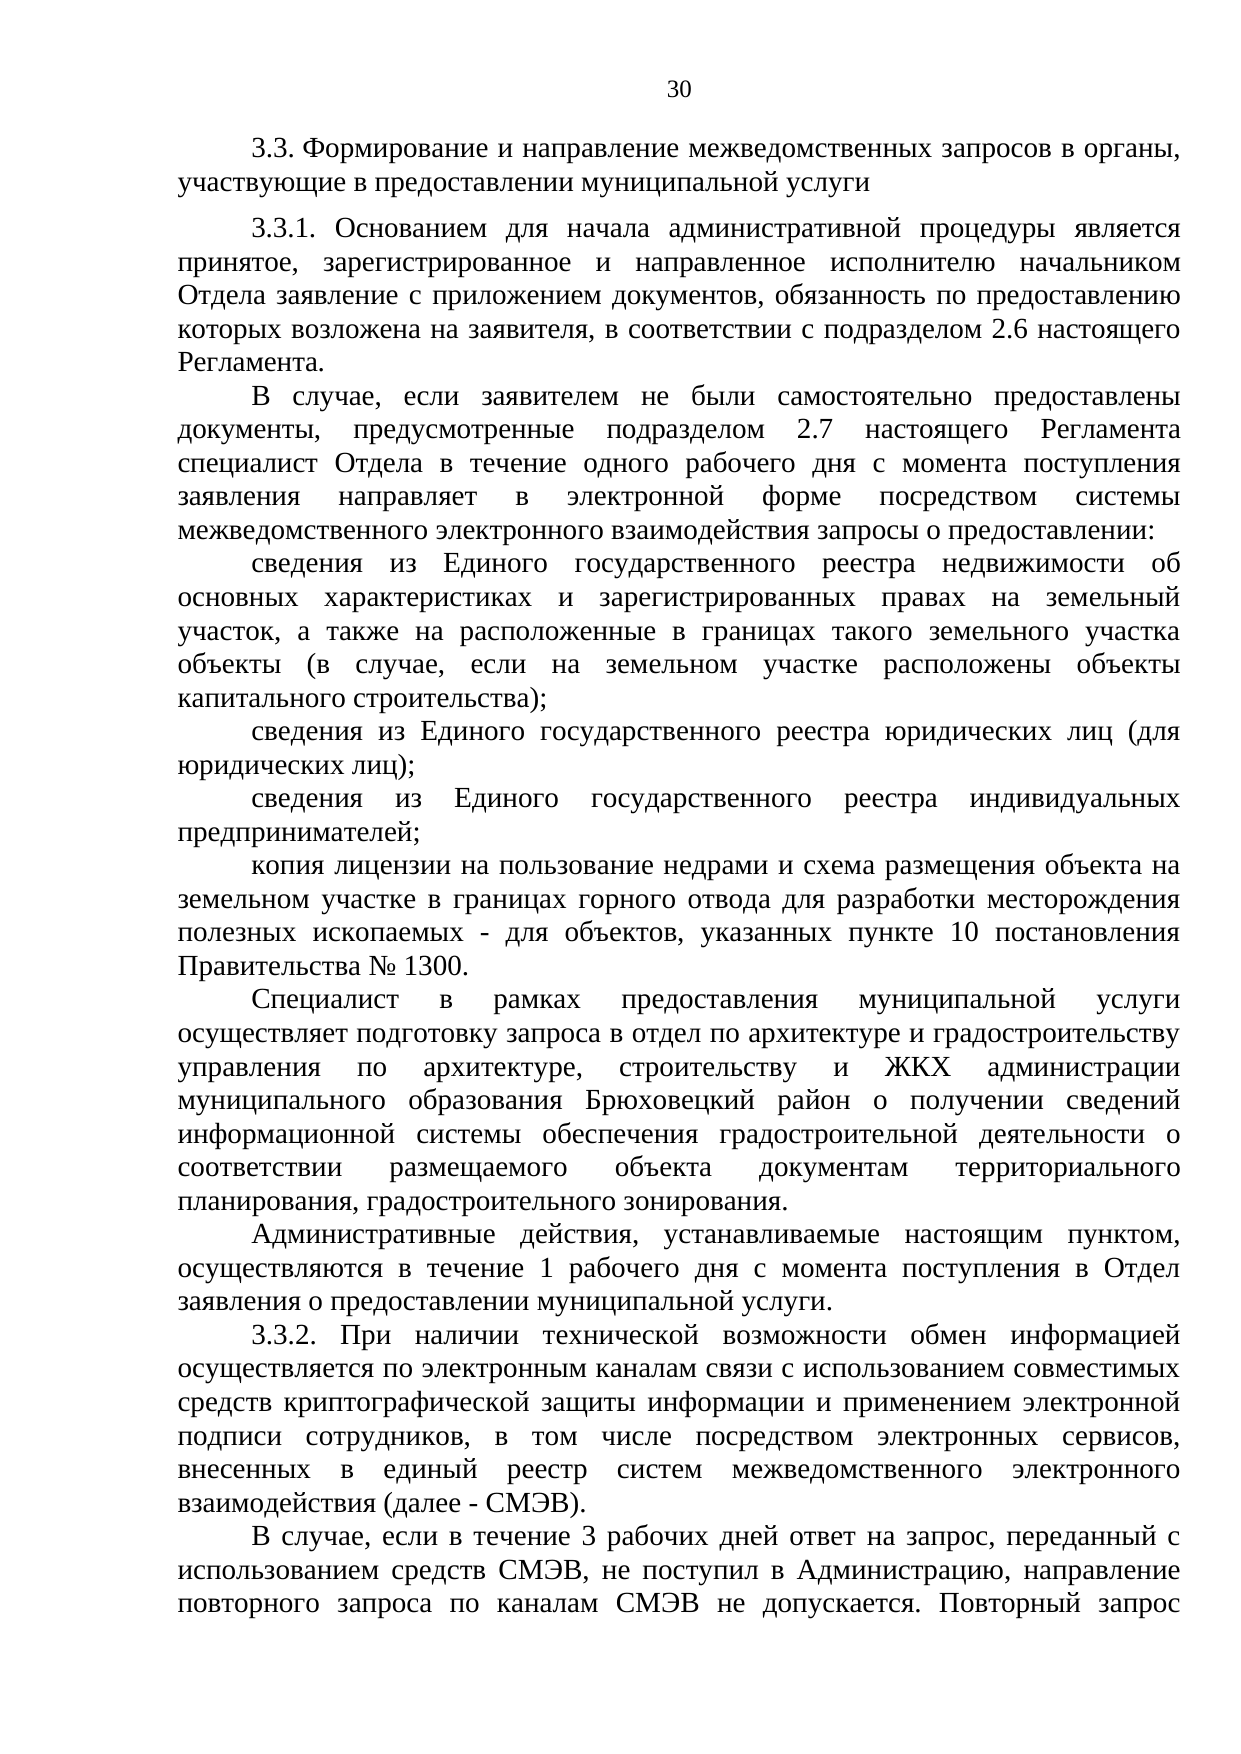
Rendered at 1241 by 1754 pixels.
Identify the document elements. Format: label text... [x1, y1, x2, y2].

text сведения из Единого государственного реестра индивидуальных предпринимателей; [177, 780, 1181, 847]
text В случае, если заявителем не были самостоятельно предоставлены документы, предусмотренные подразделом 2.7 настоящего Регламента специалист Отдела в течение одного рабочего дня с момента поступления заявления направляет в электронной форме посредством системы межведомственного электронного взаимодействия запросы о предоставлении: [177, 378, 1181, 546]
text 3.3. Формирование и направление межведомственных запросов в органы, участвующие в предоставлении муниципальной услуги [177, 131, 1181, 198]
text Специалист в рамках предоставления муниципальной услуги осуществляет подготовку запроса в отдел по архитектуре и градостроительству управления по архитектуре, строительству и ЖКХ администрации муниципального образования Брюховецкий район о получении сведений информационной системы обеспечения градостроительной деятельности о соответствии размещаемого объекта документам территориального планирования, градостроительного зонирования. [177, 982, 1181, 1216]
text копия лицензии на пользование недрами и схема размещения объекта на земельном участке в границах горного отвода для разработки месторождения полезных ископаемых - для объектов, указанных пункте 10 постановления Правительства № 1300. [177, 847, 1181, 982]
text сведения из Единого государственного реестра юридических лиц (для юридических лиц); [177, 713, 1181, 780]
text 3.3.2. При наличии технической возможности обмен информацией осуществляется по электронным каналам связи с использованием совместимых средств криптографической защиты информации и применением электронной подписи сотрудников, в том числе посредством электронных сервисов, внесенных в единый реестр систем межведомственного электронного взаимодействия (далее - СМЭВ). [177, 1317, 1181, 1518]
text Административные действия, устанавливаемые настоящим пунктом, осуществляются в течение 1 рабочего дня с момента поступления в Отдел заявления о предоставлении муниципальной услуги. [177, 1216, 1181, 1317]
text 3.3.1. Основанием для начала административной процедуры является принятое, зарегистрированное и направленное исполнителю начальником Отдела заявление с приложением документов, обязанность по предоставлению которых возложена на заявителя, в соответствии с подразделом 2.6 настоящего Регламента. [177, 210, 1181, 378]
text сведения из Единого государственного реестра недвижимости об основных характеристиках и зарегистрированных правах на земельный участок, а также на расположенные в границах такого земельного участка объекты (в случае, если на земельном участке расположены объекты капитального строительства); [177, 546, 1181, 713]
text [177, 1518, 1181, 1619]
